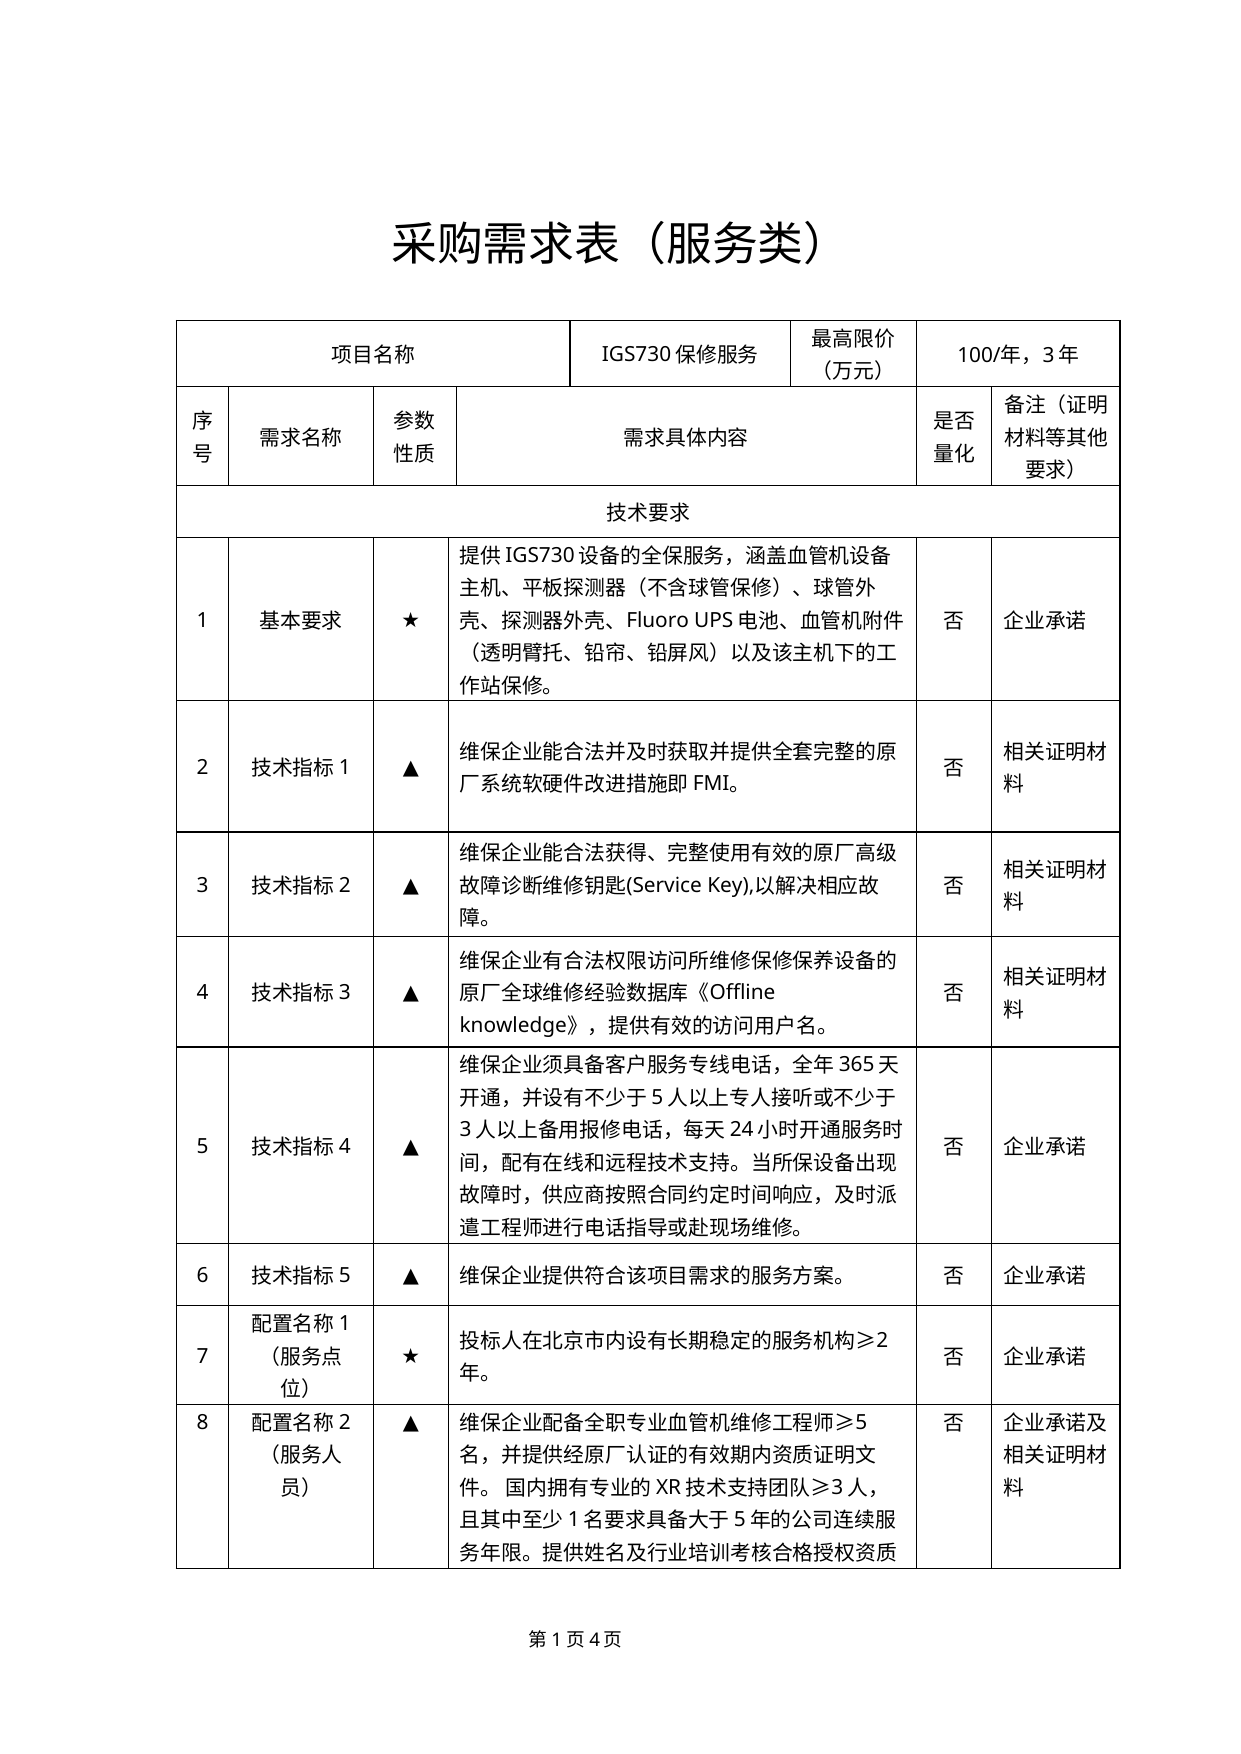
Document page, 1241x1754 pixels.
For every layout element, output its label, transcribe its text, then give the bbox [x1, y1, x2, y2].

table_cell 维保企业能合法获得、完整使用有效的原厂高级故障诊断维修钥匙(Service Key),以解决相应故障。 [449, 833, 916, 936]
table_cell 需求名称 [229, 387, 373, 485]
table_cell 技术指标2 [229, 833, 373, 936]
table_header 最高限价（万元） [791, 321, 916, 386]
table_cell 相关证明材料 [992, 937, 1119, 1046]
table_cell ★ [374, 538, 448, 700]
table_header 100/年，3年 [917, 321, 1119, 386]
table_cell 否 [917, 1048, 991, 1242]
table_cell 配置名称1 （服务点位） [229, 1306, 373, 1404]
table_cell ▲ [374, 701, 448, 831]
table_cell 技术指标1 [229, 701, 373, 831]
table_cell ▲ [374, 937, 448, 1046]
table_cell 企业承诺 [992, 1306, 1119, 1404]
table_cell 相关证明材料 [992, 701, 1119, 831]
table_cell 维保企业有合法权限访问所维修保修保养设备的原厂全球维修经验数据库《Offline knowledge》，提供有效的访问用户名。 [449, 937, 916, 1046]
table_cell 是否 量化 [917, 387, 991, 485]
table_cell 1 [177, 538, 228, 700]
table_cell ▲ [374, 1048, 448, 1242]
table_cell 企业承诺 [992, 538, 1119, 700]
table_cell 提供IGS730设备的全保服务，涵盖血管机设备主机、平板探测器（不含球管保修）、球管外壳、探测器外壳、Fluoro UPS电池、血管机附件（透明臂托、铅帘、铅屏风）以及该主机下的工作站保修。 [449, 538, 916, 700]
table_cell 维保企业提供符合该项目需求的服务方案。 [449, 1244, 916, 1305]
table_cell 维保企业能合法并及时获取并提供全套完整的原厂系统软硬件改进措施即FMI。 [449, 701, 916, 831]
table_cell ▲ [374, 1405, 448, 1567]
table_cell 否 [917, 1244, 991, 1305]
table_cell 4 [177, 937, 228, 1046]
table_cell 3 [177, 833, 228, 936]
table_cell 技术指标5 [229, 1244, 373, 1305]
table_cell 2 [177, 701, 228, 831]
table_cell 否 [917, 937, 991, 1046]
table_cell 相关证明材料 [992, 833, 1119, 936]
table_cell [449, 1405, 916, 1567]
table_header IGS730保修服务 [571, 321, 790, 386]
table_cell 序号 [177, 387, 228, 485]
table_cell 技术指标4 [229, 1048, 373, 1242]
table_cell 技术要求 [177, 486, 1119, 537]
table_cell ▲ [374, 833, 448, 936]
table_cell 企业承诺 [992, 1244, 1119, 1305]
table_cell 否 [917, 701, 991, 831]
table_cell 7 [177, 1306, 228, 1404]
table_cell 否 [917, 1405, 991, 1567]
table_cell 5 [177, 1048, 228, 1242]
text 采购需求表（服务类） [187, 192, 1053, 289]
table_cell 企业承诺及相关证明材料 [992, 1405, 1119, 1567]
table_cell 维保企业须具备客户服务专线电话，全年365天开通，并设有不少于5人以上专人接听或不少于3人以上备用报修电话，每天24小时开通服务时间，配有在线和远程技术支持。当所保设备出现故障时，供应商按照合同约定时间响应，及时派遣工程师进行电话指导或赴现场维修。 [449, 1048, 916, 1242]
table_header 项目名称 [177, 321, 569, 386]
table_cell 8 [177, 1405, 228, 1567]
table_cell 配置名称2 （服务人员） [229, 1405, 373, 1567]
table_cell ★ [374, 1306, 448, 1404]
table_cell 参数 性质 [374, 387, 456, 485]
table_cell 企业承诺 [992, 1048, 1119, 1242]
table_cell 技术指标3 [229, 937, 373, 1046]
table_cell 否 [917, 1306, 991, 1404]
table_cell ▲ [374, 1244, 448, 1305]
table_cell 否 [917, 833, 991, 936]
table_cell 基本要求 [229, 538, 373, 700]
table_cell 需求具体内容 [457, 387, 916, 485]
table_cell 6 [177, 1244, 228, 1305]
table_cell 备注（证明材料等其他要求） [992, 387, 1119, 485]
table_cell 投标人在北京市内设有长期稳定的服务机构≥2年。 [449, 1306, 916, 1404]
table_cell 否 [917, 538, 991, 700]
